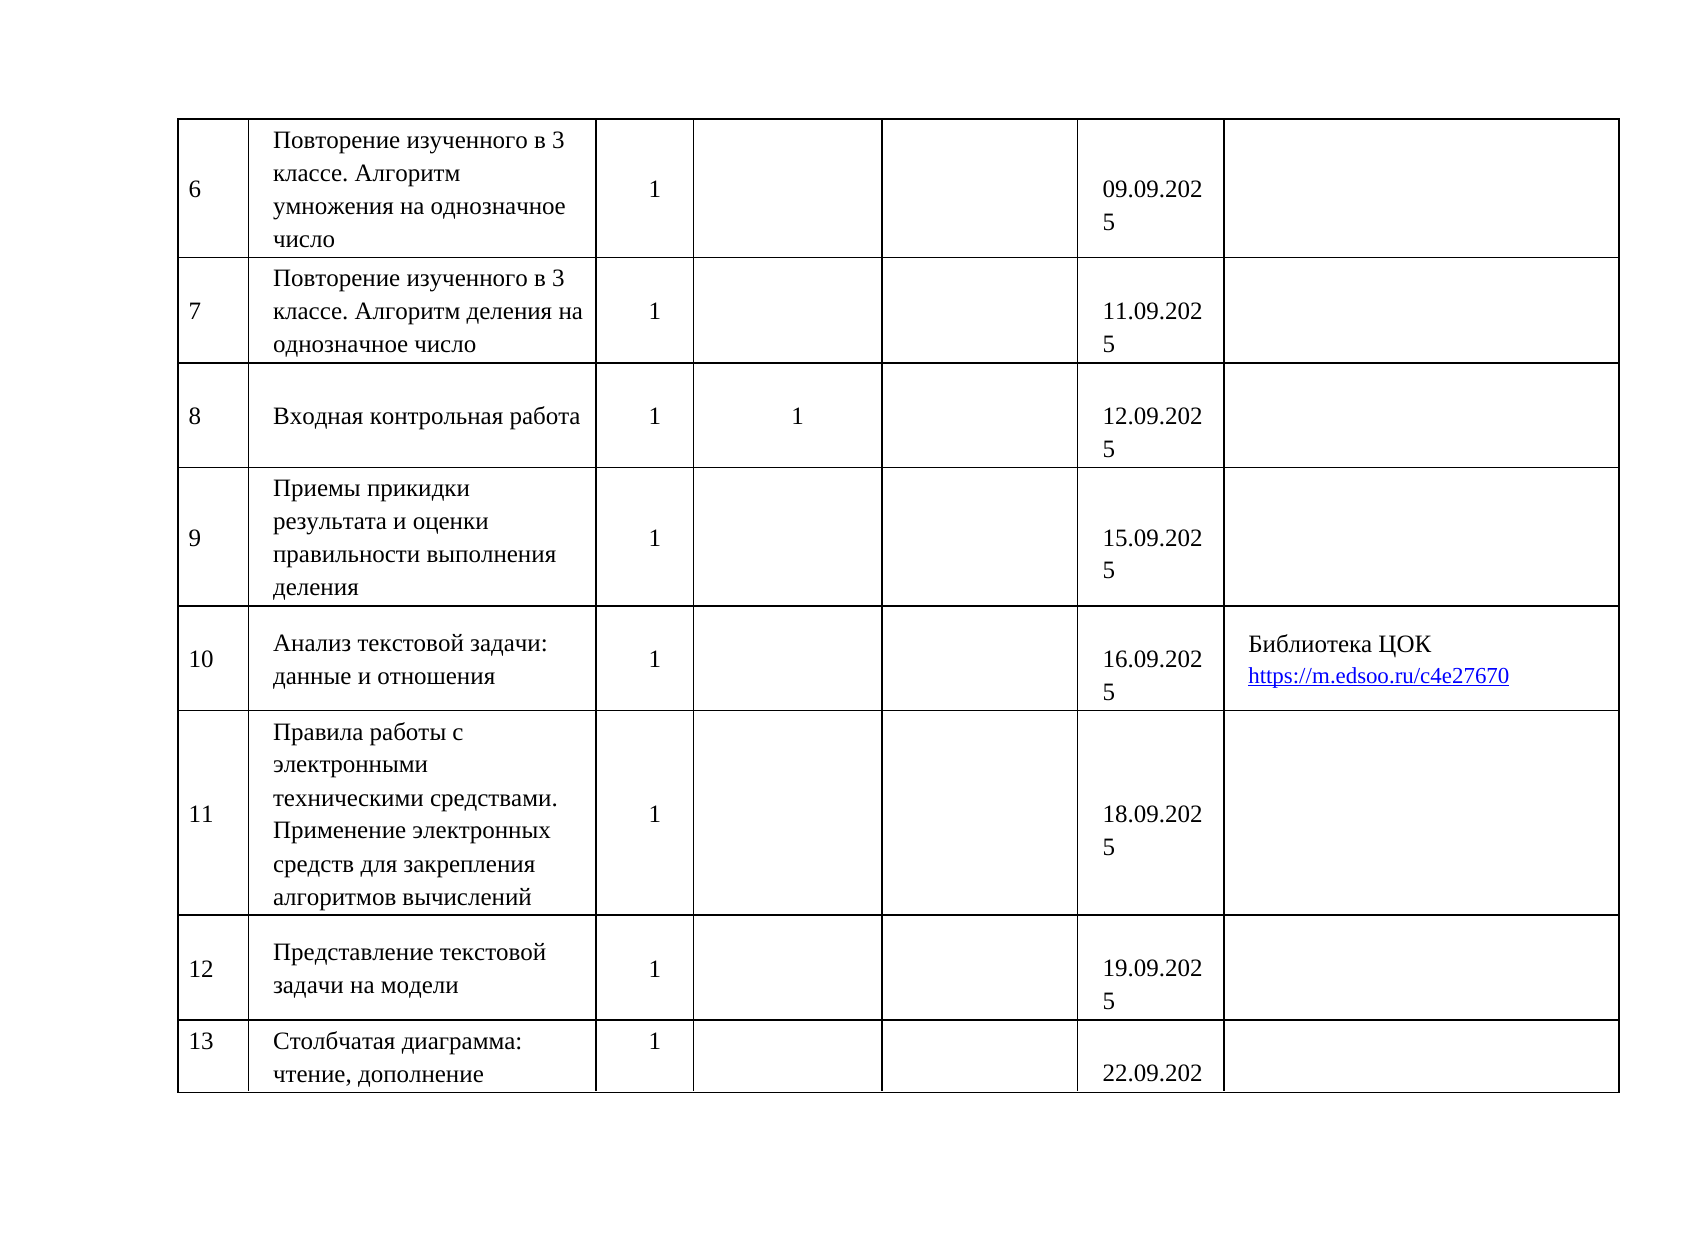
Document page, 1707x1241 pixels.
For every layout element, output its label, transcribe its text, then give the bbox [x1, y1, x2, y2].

table_cell [883, 258, 1077, 362]
table_cell 09.09.2025 [1078, 120, 1223, 257]
table_cell [694, 120, 881, 257]
table_cell [694, 468, 881, 605]
table_cell [694, 258, 881, 362]
table_cell Повторение изученного в 3 классе. Алгоритм деления на однозначное число [249, 258, 595, 362]
table_cell [883, 1021, 1077, 1091]
table_cell [1225, 916, 1618, 1019]
table_cell [883, 364, 1077, 467]
table_cell Входная контрольная работа [249, 364, 595, 467]
table_cell [694, 711, 881, 914]
table_cell 1 [597, 364, 693, 467]
table_cell 1 [597, 607, 693, 710]
table_cell 9 [179, 468, 248, 605]
table_cell [883, 468, 1077, 605]
table_cell 8 [179, 364, 248, 467]
table_cell 11.09.2025 [1078, 258, 1223, 362]
table_cell [1225, 711, 1618, 914]
table_cell 11 [179, 711, 248, 914]
table_cell [1225, 120, 1618, 257]
table_cell [1225, 364, 1618, 467]
table_cell 13 [179, 1021, 248, 1091]
table_cell [883, 916, 1077, 1019]
table_cell 12.09.2025 [1078, 364, 1223, 467]
table_cell 1 [597, 711, 693, 914]
table_cell 19.09.2025 [1078, 916, 1223, 1019]
table_cell [694, 607, 881, 710]
table_cell 18.09.2025 [1078, 711, 1223, 914]
table_cell Правила работы с электронными техническими средствами. Применение электронных средств для закрепления алгоритмов вычислений [249, 711, 595, 914]
table_cell Анализ текстовой задачи: данные и отношения [249, 607, 595, 710]
table_cell 15.09.2025 [1078, 468, 1223, 605]
table_cell [883, 120, 1077, 257]
table_cell 16.09.2025 [1078, 607, 1223, 710]
table_cell [1225, 258, 1618, 362]
table_cell 7 [179, 258, 248, 362]
table_cell 1 [694, 364, 881, 467]
table_cell [694, 1021, 881, 1091]
table_cell 1 [597, 916, 693, 1019]
table_cell Повторение изученного в 3 классе. Алгоритм умножения на однозначное число [249, 120, 595, 257]
table_cell 12 [179, 916, 248, 1019]
table_cell 1 [597, 1021, 693, 1091]
table_cell [883, 711, 1077, 914]
table_cell 1 [597, 258, 693, 362]
table_cell 10 [179, 607, 248, 710]
table_cell 22.09.2025 [1078, 1021, 1223, 1091]
table_cell [694, 916, 881, 1019]
table_cell 6 [179, 120, 248, 257]
table_cell Приемы прикидки результата и оценки правильности выполнения деления [249, 468, 595, 605]
table_cell 1 [597, 468, 693, 605]
table_cell [883, 607, 1077, 710]
table_cell Библиотека ЦОК https://m.edsoo.ru/c4e27670 [1225, 607, 1618, 710]
table_cell [1225, 468, 1618, 605]
table_cell [1225, 1021, 1618, 1091]
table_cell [249, 1021, 595, 1091]
table_cell 1 [597, 120, 693, 257]
table_cell Представление текстовой задачи на модели [249, 916, 595, 1019]
